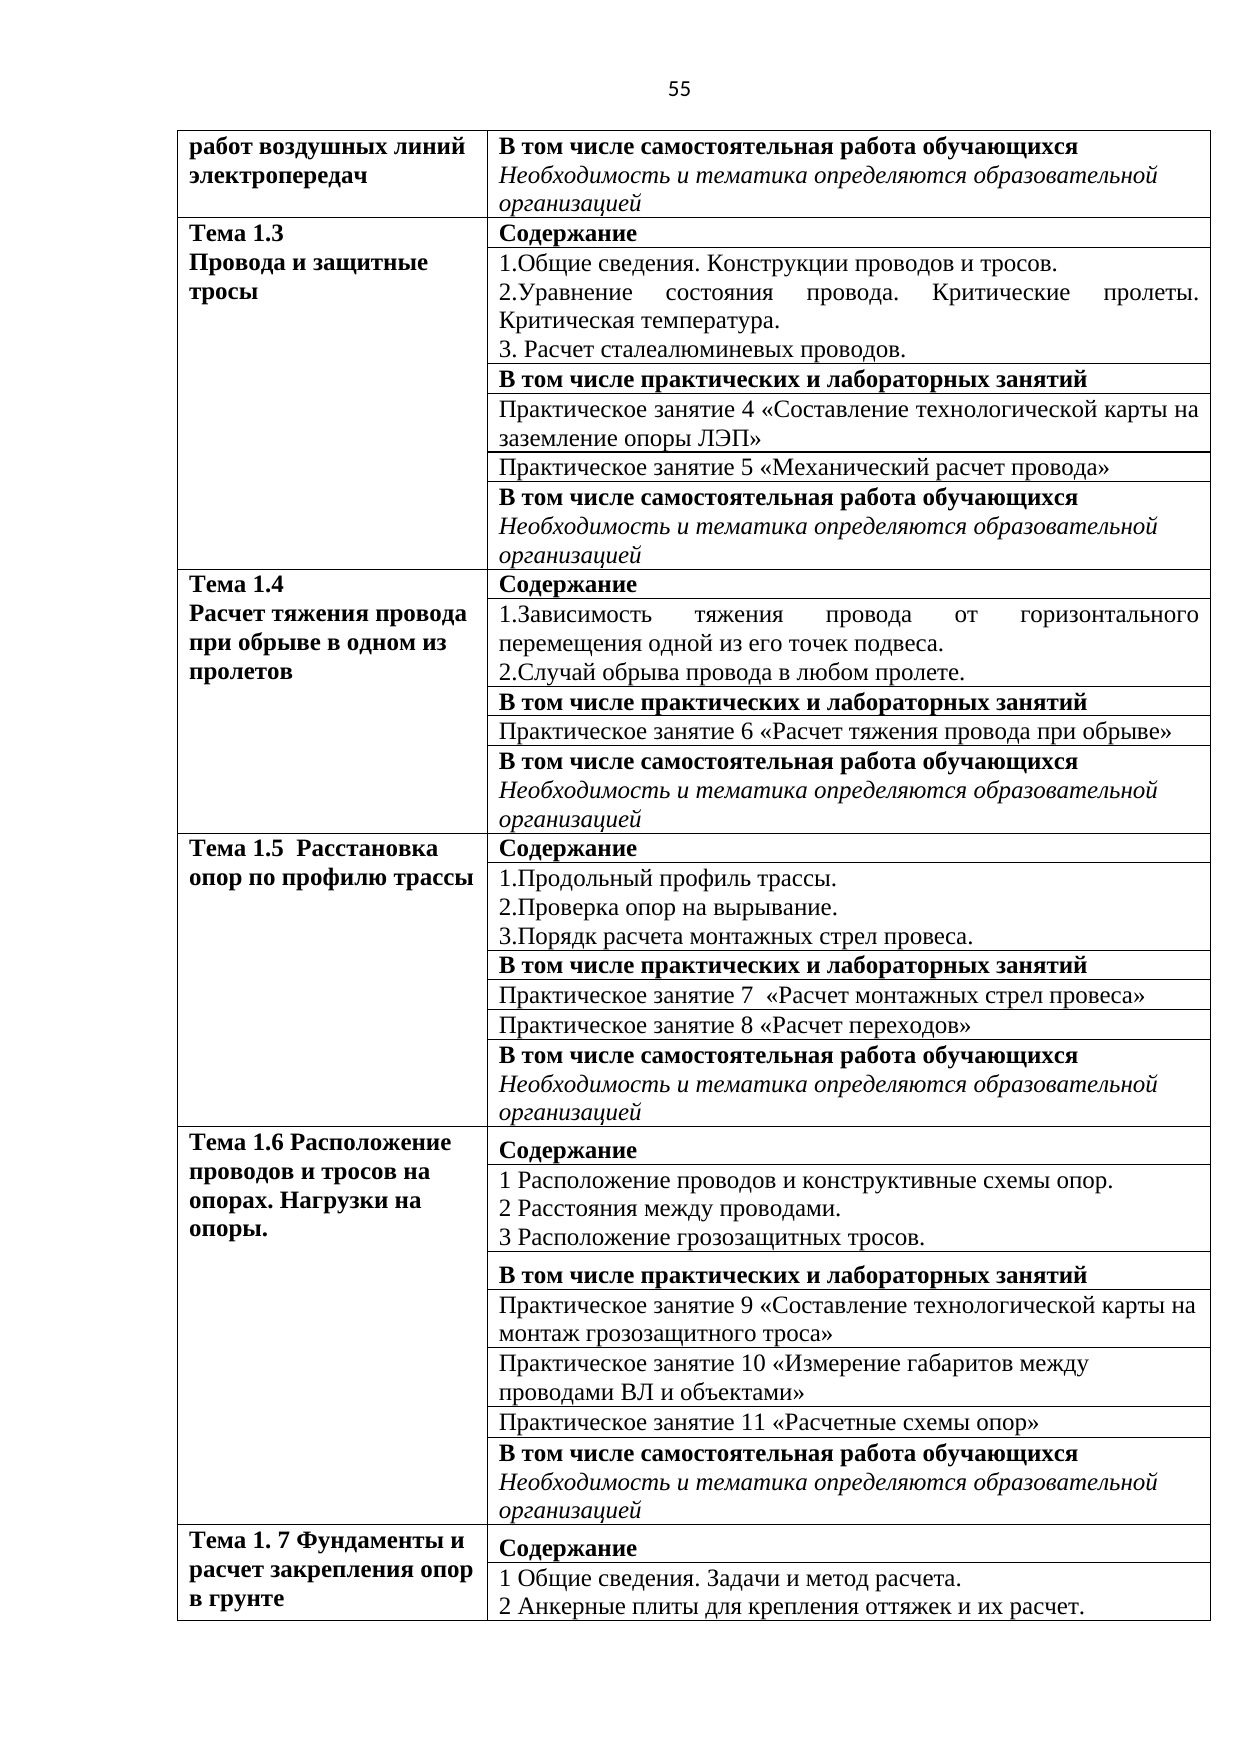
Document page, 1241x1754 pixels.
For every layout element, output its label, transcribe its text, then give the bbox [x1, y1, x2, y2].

table_cell Практическое занятие 4 «Составление технологической карты на заземление опоры ЛЭП» [488, 394, 1210, 451]
table_cell Практическое занятие 9 «Составление технологической карты на монтаж грозозащитного троса» [488, 1290, 1210, 1347]
table_cell 1.Продольный профиль трассы. 2.Проверка опор на вырывание. 3.Порядк расчета монтажных стрел провеса. [488, 863, 1210, 949]
table_cell Содержание [488, 218, 1210, 247]
table_cell В том числе самостоятельная работа обучающихся Необходимость и тематика определяются образовательной организацией [488, 1438, 1210, 1524]
table_cell Практическое занятие 5 «Механический расчет провода» [488, 453, 1210, 481]
table_cell Содержание [488, 570, 1210, 598]
table_cell Тема 1.3 Провода и защитные тросы [178, 218, 487, 568]
table_cell В том числе практических и лабораторных занятий [488, 687, 1210, 715]
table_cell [488, 1563, 1210, 1620]
table_cell Тема 1.5 Расстановка опор по профилю трассы [178, 834, 487, 1126]
table_cell Практическое занятие 8 «Расчет переходов» [488, 1010, 1210, 1039]
table_cell 1 Расположение проводов и конструктивные схемы опор. 2 Расстояния между проводами. 3 Расположение грозозащитных тросов. [488, 1165, 1210, 1251]
table_cell В том числе самостоятельная работа обучающихся Необходимость и тематика определяются образовательной организацией [488, 131, 1210, 217]
table_cell 1.Зависимость тяжения провода от горизонтального перемещения одной из его точек подвеса. 2.Случай обрыва провода в любом пролете. [488, 599, 1210, 686]
table_cell Тема 1.4 Расчет тяжения провода при обрыве в одном из пролетов [178, 570, 487, 832]
table_cell Содержание [488, 834, 1210, 862]
table_cell Практическое занятие 10 «Измерение габаритов между проводами ВЛ и объектами» [488, 1348, 1210, 1406]
table_cell Содержание [488, 1525, 1210, 1562]
table_cell В том числе самостоятельная работа обучающихся Необходимость и тематика определяются образовательной организацией [488, 746, 1210, 832]
table_cell В том числе практических и лабораторных занятий [488, 364, 1210, 393]
table_cell Практическое занятие 6 «Расчет тяжения провода при обрыве» [488, 716, 1210, 745]
table_cell 1.Общие сведения. Конструкции проводов и тросов. 2.Уравнение состояния провода. Критические пролеты. Критическая температура. 3. Расчет сталеалюминевых проводов. [488, 248, 1210, 363]
table_cell В том числе самостоятельная работа обучающихся Необходимость и тематика определяются образовательной организацией [488, 1040, 1210, 1126]
table_cell В том числе практических и лабораторных занятий [488, 951, 1210, 979]
table_cell В том числе самостоятельная работа обучающихся Необходимость и тематика определяются образовательной организацией [488, 482, 1210, 568]
table_cell В том числе практических и лабораторных занятий [488, 1252, 1210, 1289]
table_cell Содержание [488, 1127, 1210, 1164]
table_cell Тема 1.6 Расположение проводов и тросов на опорах. Нагрузки на опоры. [178, 1127, 487, 1524]
table_cell Тема 1. 7 Фундаменты и расчет закрепления опор в грунте [178, 1525, 487, 1620]
table_cell Практическое занятие 7 «Расчет монтажных стрел провеса» [488, 980, 1210, 1009]
table_cell Практическое занятие 11 «Расчетные схемы опор» [488, 1407, 1210, 1437]
